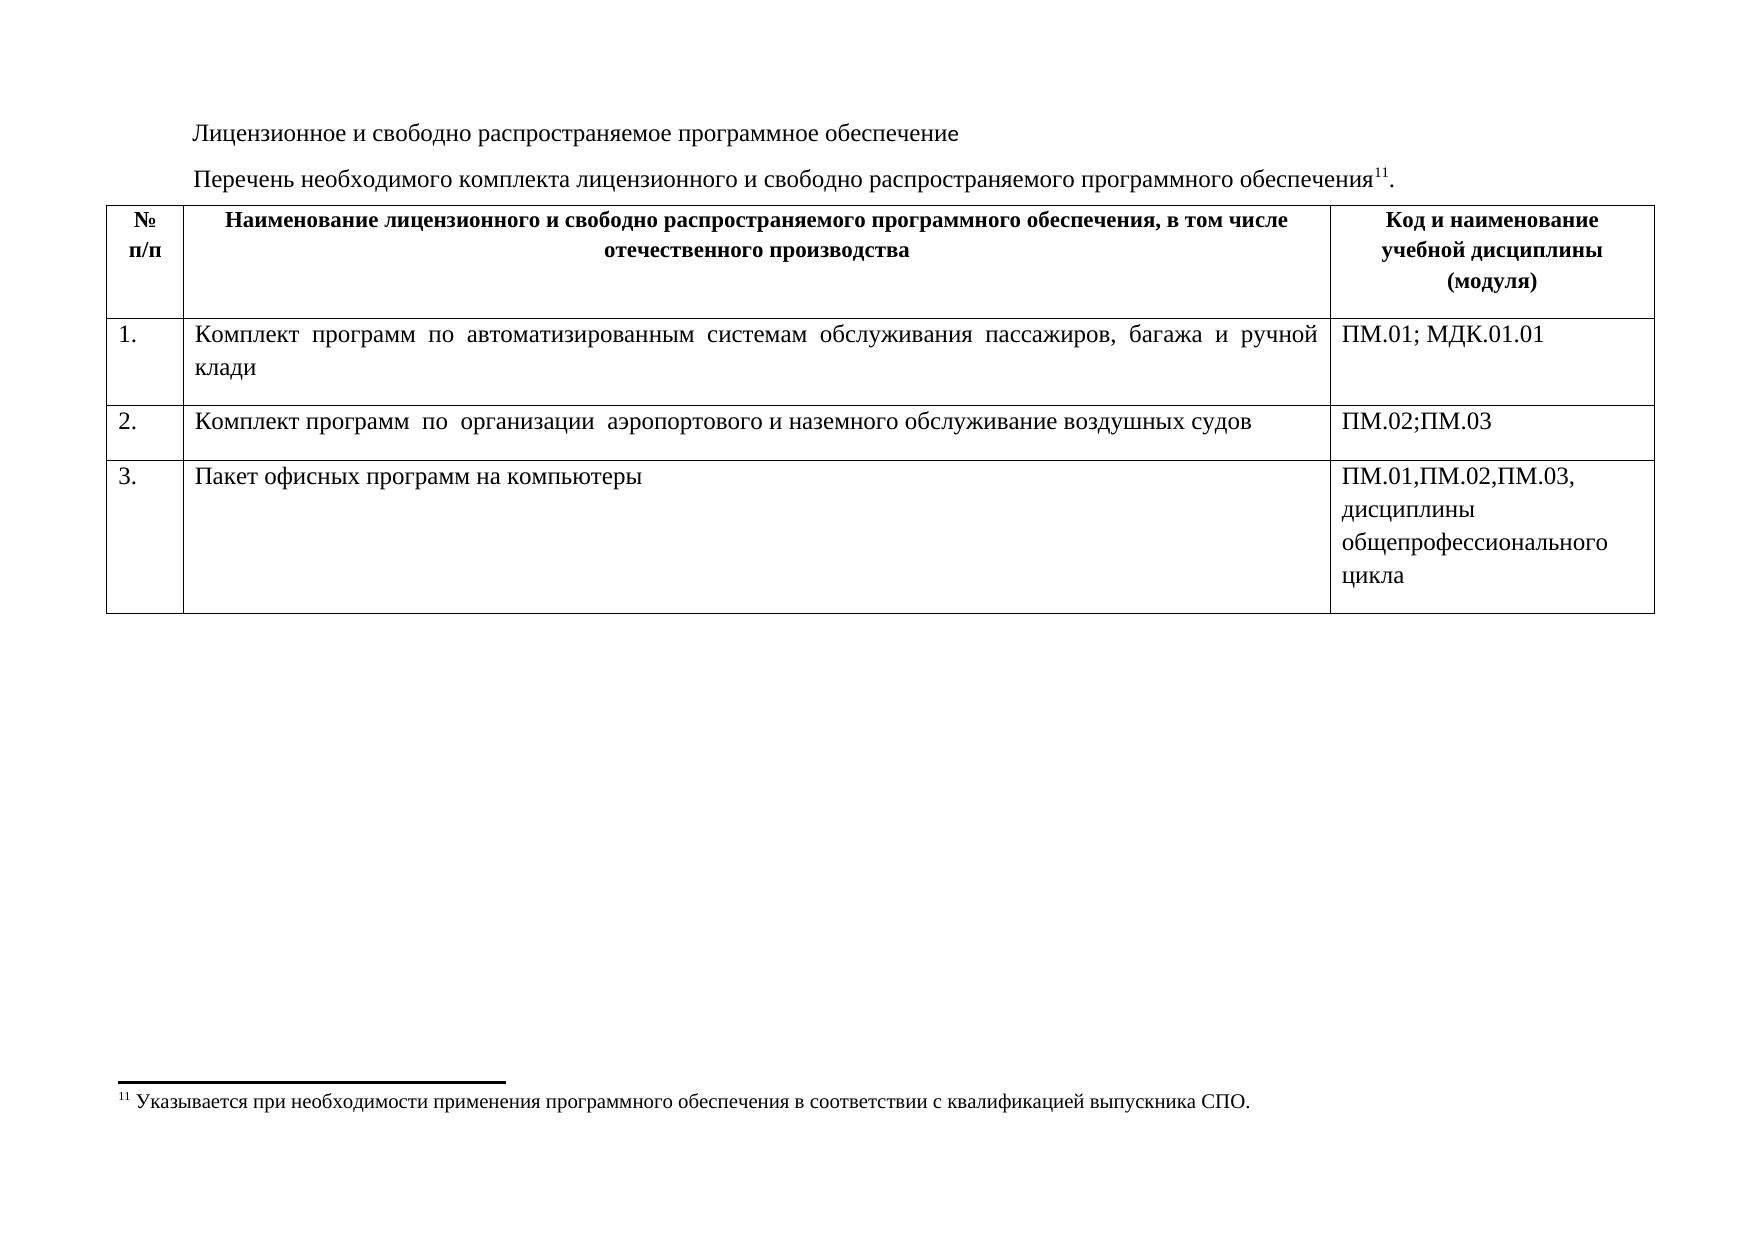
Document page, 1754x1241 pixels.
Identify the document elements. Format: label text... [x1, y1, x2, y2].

table_cell Пакет офисных программ на компьютеры [184, 461, 1330, 613]
text Лицензионное и свободно распространяемое программное обеспечение [118, 118, 1665, 147]
table_cell ПМ.02;ПМ.03 [1331, 406, 1654, 460]
table_cell ПМ.01; МДК.01.01 [1331, 319, 1654, 405]
table_cell 2. [107, 406, 183, 460]
table_header Код и наименование учебной дисциплины (модуля) [1331, 206, 1654, 318]
table_cell Комплект программ по организации аэропортового и наземного обслуживание воздушных судов [184, 406, 1330, 460]
table_header Наименование лицензионного и свободно распространяемого программного обеспечения, в том числе отечественного производства [184, 206, 1330, 318]
list Перечень необходимого комплекта лицензионного и свободно распространяемого программного обеспечения. [193, 164, 1665, 193]
table_cell 3. [107, 461, 183, 613]
table_cell 1. [107, 319, 183, 405]
table_header № п/п [107, 206, 183, 318]
table_cell ПМ.01,ПМ.02,ПМ.03, дисциплины общепрофессионального цикла [1331, 461, 1654, 613]
table_cell Комплект программ по автоматизированным системам обслуживания пассажиров, багажа и ручной клади [184, 319, 1330, 405]
